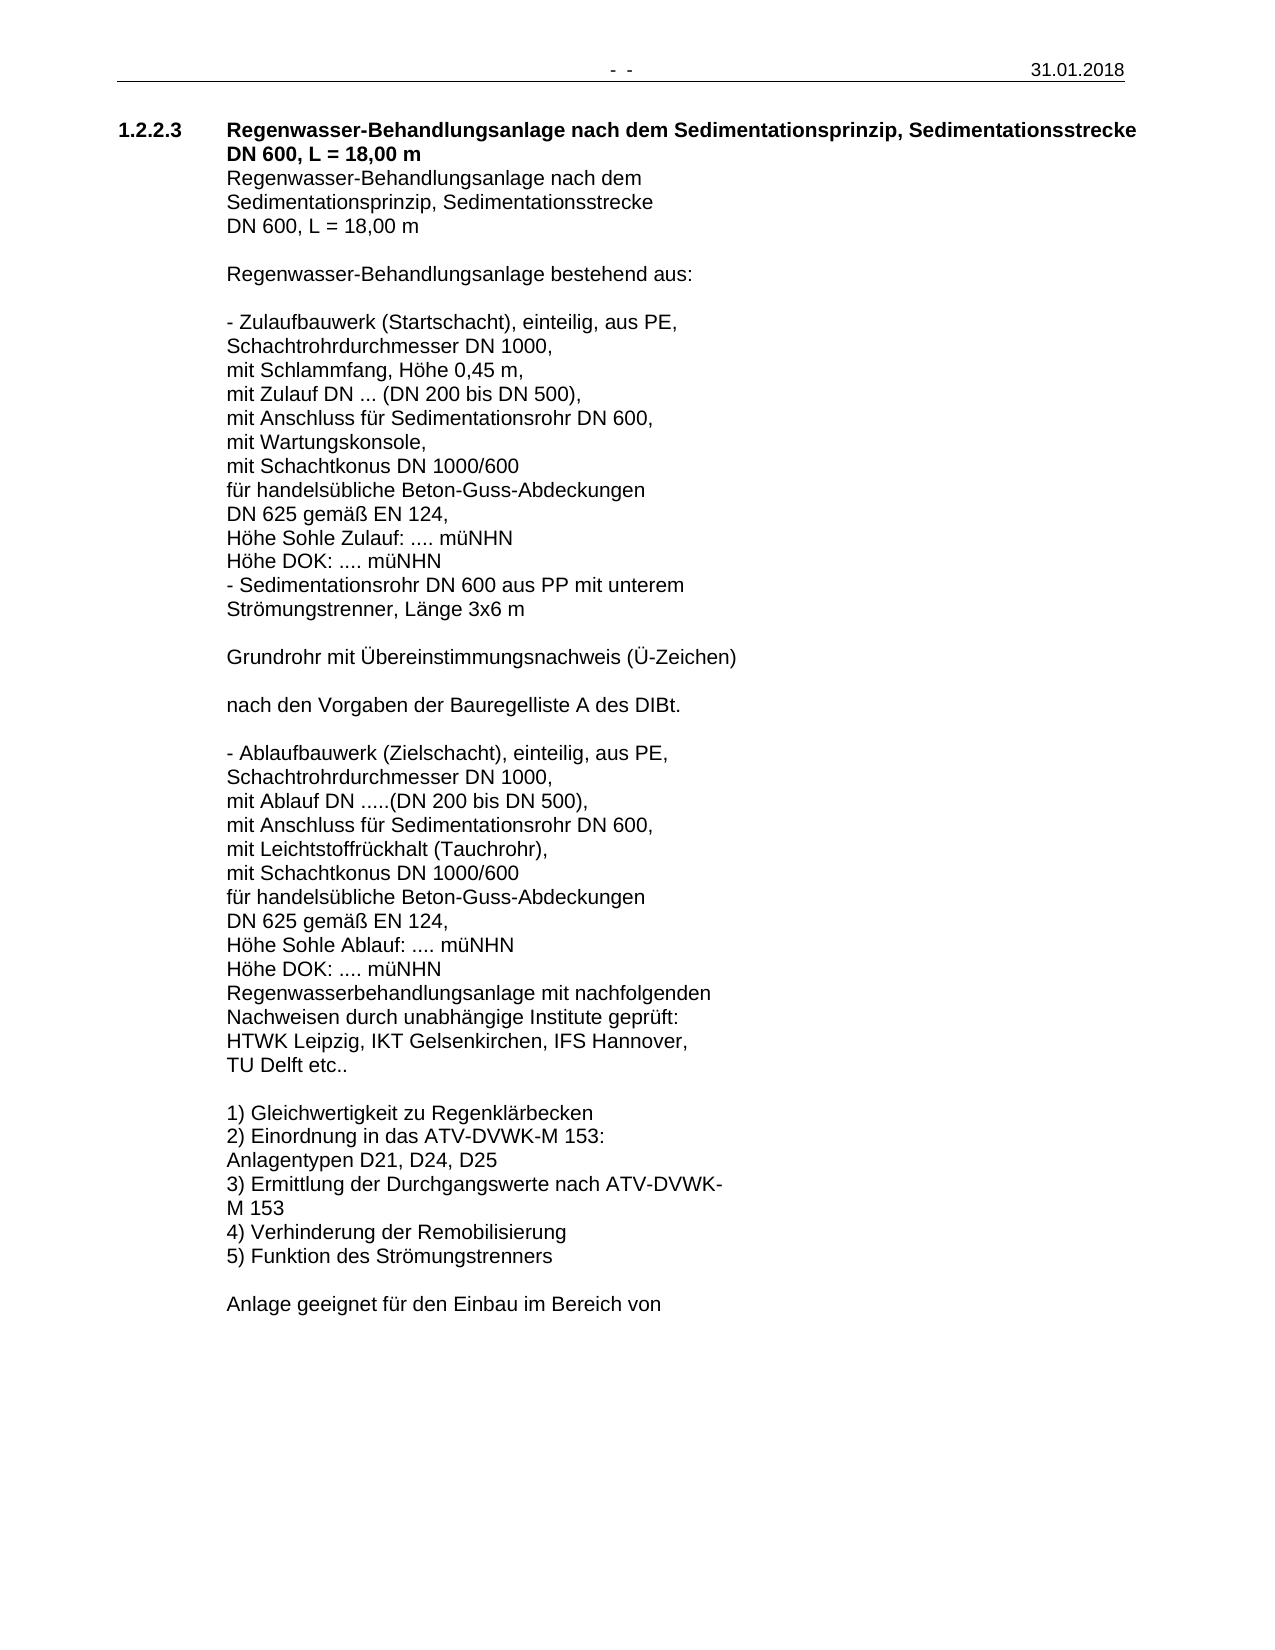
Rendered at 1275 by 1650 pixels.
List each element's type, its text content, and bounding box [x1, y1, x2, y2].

text Höhe DOK: .... müNHN [226, 957, 738, 981]
text HTWK Leipzig, IKT Gelsenkirchen, IFS Hannover, TU Delft etc.. 1) Gleichwertigkeit zu Regenklärbecken 2) Einordnung in das ATV-DVWK-M 153: Anlagentypen D21, D24, D25 3) Ermittlung der Durchgangswerte nach ATV-DVWK-M 153 4) Verhinderung der Remobilisierung 5) Funktion des Strömungstrenners Anlage geeignet für den Einbau im Bereich von [226, 1028, 738, 1316]
text 1.2.2.3 Regenwasser-Behandlungsanlage nach dem Sedimentationsprinzip, Sedimentationsstrecke DN 600, L = 18,00 m [118, 118, 1157, 166]
text Nachweisen durch unabhängige Institute geprüft: [226, 1004, 738, 1028]
text Regenwasser-Behandlungsanlage nach dem Sedimentationsprinzip, Sedimentationsstrecke DN 600, L = 18,00 m Regenwasser-Behandlungsanlage bestehend aus: - Zulaufbauwerk (Startschacht), einteilig, aus PE, Schachtrohrdurchmesser DN 1000, mit Schlammfang, Höhe 0,45 m, mit Zulauf DN ... (DN 200 bis DN 500), mit Anschluss für Sedimentationsrohr DN 600, mit Wartungskonsole, mit Schachtkonus DN 1000/600 für handelsübliche Beton-Guss-Abdeckungen DN 625 gemäß EN 124, Höhe Sohle Zulauf: .... müNHN [226, 166, 738, 549]
text Höhe DOK: .... müNHN [226, 549, 738, 573]
text - Sedimentationsrohr DN 600 aus PP mit unterem Strömungstrenner, Länge 3x6 m Grundrohr mit Übereinstimmungsnachweis (Ü-Zeichen) nach den Vorgaben der Bauregelliste A des DIBt. - Ablaufbauwerk (Zielschacht), einteilig, aus PE, Schachtrohrdurchmesser DN 1000, mit Ablauf DN .....(DN 200 bis DN 500), mit Anschluss für Sedimentationsrohr DN 600, mit Leichtstoffrückhalt (Tauchrohr), mit Schachtkonus DN 1000/600 für handelsübliche Beton-Guss-Abdeckungen DN 625 gemäß EN 124, Höhe Sohle Ablauf: .... müNHN [226, 573, 738, 957]
text Regenwasserbehandlungsanlage mit nachfolgenden [226, 981, 738, 1004]
